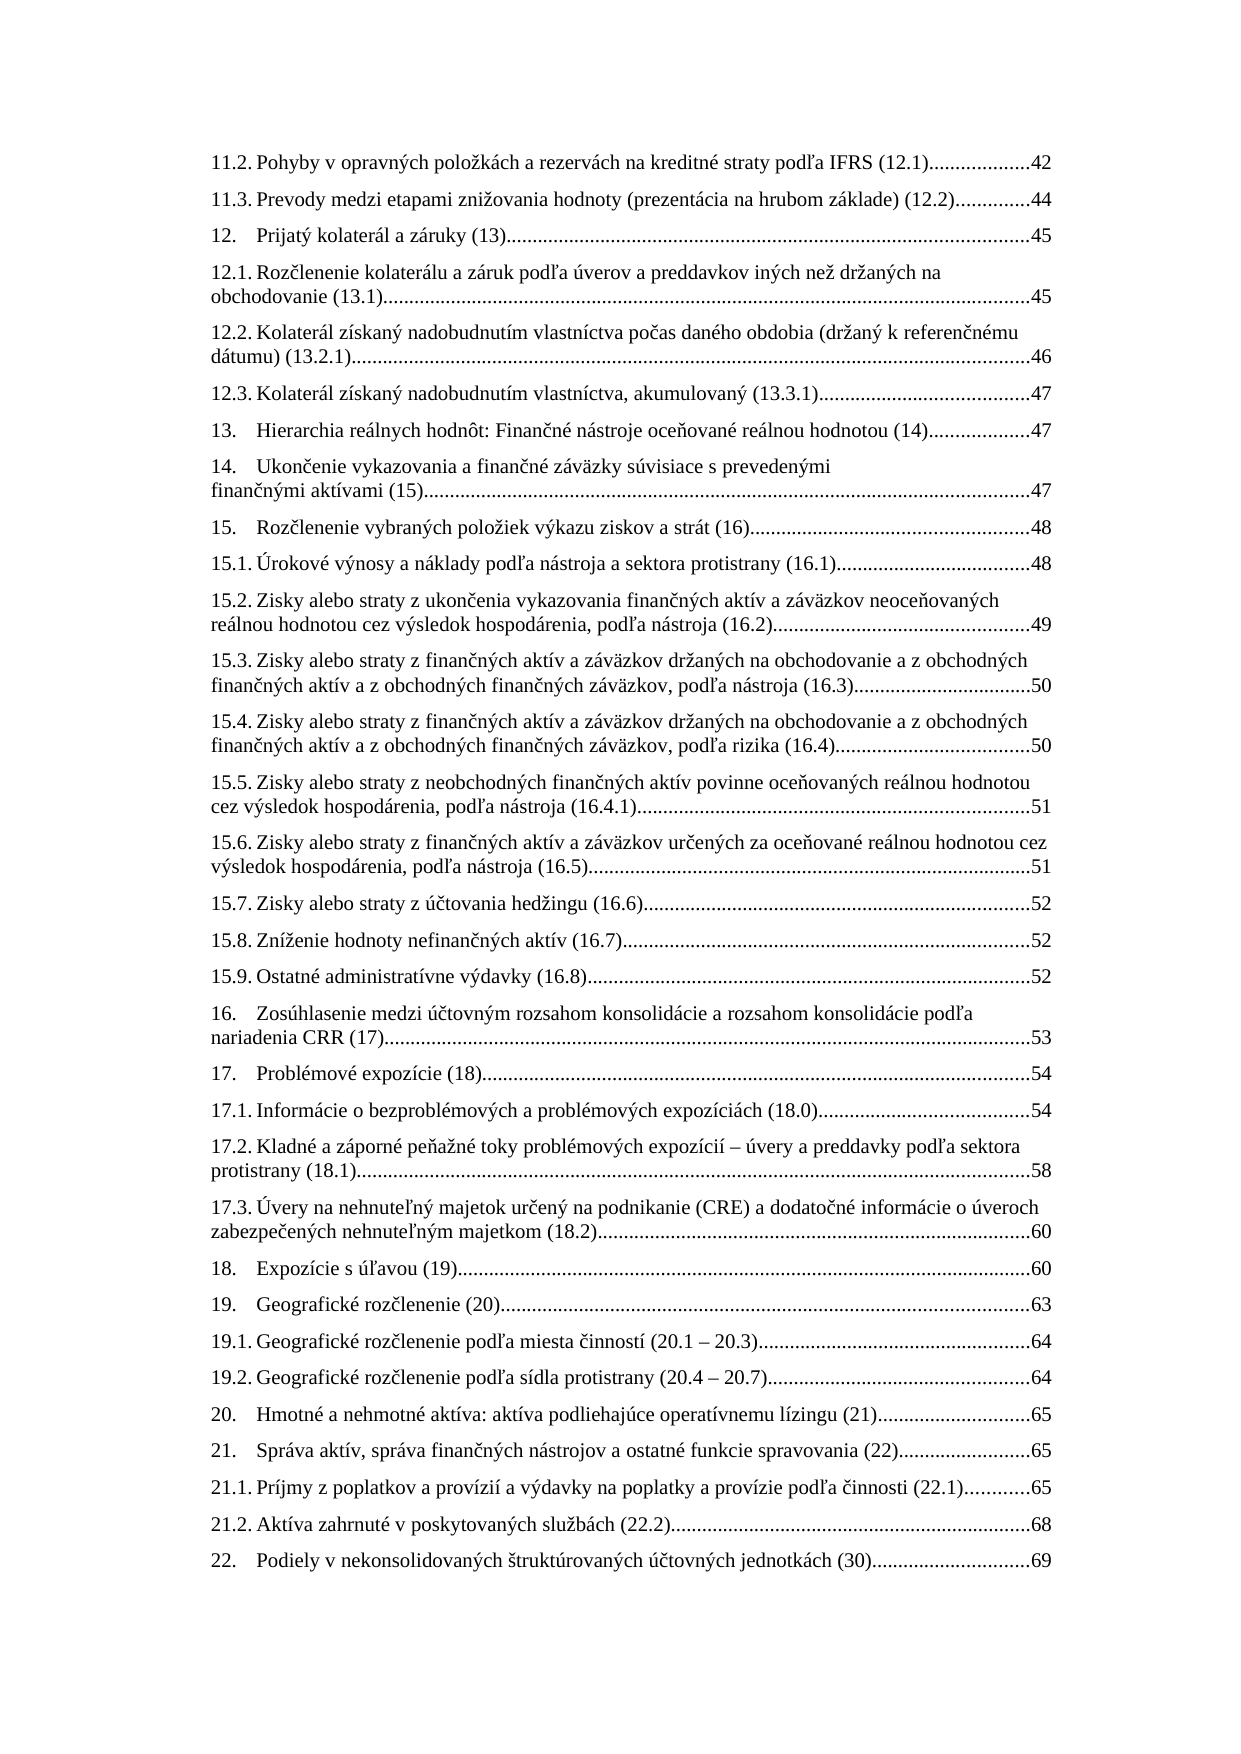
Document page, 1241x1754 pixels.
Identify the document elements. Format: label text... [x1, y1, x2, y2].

text 15.8. Zníženie hodnoty nefinančných aktív (16.7) 52 [211, 927, 1053, 952]
text 17.1. Informácie o bezproblémových a problémových expozíciách (18.0) 54 [211, 1098, 1053, 1122]
text 12.2. Kolaterál získaný nadobudnutím vlastníctva počas daného obdobia (držaný k referenčnému dátumu) (13.2.1) 46 [211, 320, 1053, 368]
text 17.3. Úvery na nehnuteľný majetok určený na podnikanie (CRE) a dodatočné informácie o úveroch zabezpečených nehnuteľným majetkom (18.2) 60 [211, 1195, 1053, 1243]
text 15.4. Zisky alebo straty z finančných aktív a záväzkov držaných na obchodovanie a z obchodných finančných aktív a z obchodných finančných záväzkov, podľa rizika (16.4) 50 [211, 709, 1053, 757]
text 21. Správa aktív, správa finančných nástrojov a ostatné funkcie spravovania (22) 65 [211, 1438, 1053, 1462]
text 16. Zosúhlasenie medzi účtovným rozsahom konsolidácie a rozsahom konsolidácie podľa nariadenia CRR (17) 53 [211, 1001, 1053, 1049]
text 21.2. Aktíva zahrnuté v poskytovaných službách (22.2) 68 [211, 1512, 1053, 1536]
text 15.9. Ostatné administratívne výdavky (16.8) 52 [211, 964, 1053, 988]
text 12.3. Kolaterál získaný nadobudnutím vlastníctva, akumulovaný (13.3.1) 47 [211, 381, 1053, 405]
text 19.2. Geografické rozčlenenie podľa sídla protistrany (20.4 – 20.7) 64 [211, 1365, 1053, 1389]
text 17. Problémové expozície (18) 54 [211, 1061, 1053, 1085]
text 15.3. Zisky alebo straty z finančných aktív a záväzkov držaných na obchodovanie a z obchodných finančných aktív a z obchodných finančných záväzkov, podľa nástroja (16.3) 50 [211, 648, 1053, 697]
text 19. Geografické rozčlenenie (20) 63 [211, 1292, 1053, 1316]
text 22. Podiely v nekonsolidovaných štruktúrovaných účtovných jednotkách (30) 69 [211, 1548, 1053, 1572]
text 15.2. Zisky alebo straty z ukončenia vykazovania finančných aktív a záväzkov neoceňovaných reálnou hodnotou cez výsledok hospodárenia, podľa nástroja (16.2) 49 [211, 588, 1053, 636]
text 20. Hmotné a nehmotné aktíva: aktíva podliehajúce operatívnemu lízingu (21) 65 [211, 1402, 1053, 1426]
text 19.1. Geografické rozčlenenie podľa miesta činností (20.1 – 20.3) 64 [211, 1329, 1053, 1353]
text 11.3. Prevody medzi etapami znižovania hodnoty (prezentácia na hrubom základe) (12.2) 44 [211, 187, 1053, 211]
text 17.2. Kladné a záporné peňažné toky problémových expozícií – úvery a preddavky podľa sektora protistrany (18.1) 58 [211, 1134, 1053, 1182]
text 14. Ukončenie vykazovania a finančné záväzky súvisiace s prevedenými finančnými aktívami (15) 47 [211, 454, 1053, 502]
text 18. Expozície s úľavou (19) 60 [211, 1256, 1053, 1280]
text 15.5. Zisky alebo straty z neobchodných finančných aktív povinne oceňovaných reálnou hodnotou cez výsledok hospodárenia, podľa nástroja (16.4.1) 51 [211, 770, 1053, 818]
text 15.6. Zisky alebo straty z finančných aktív a záväzkov určených za oceňované reálnou hodnotou cez výsledok hospodárenia, podľa nástroja (16.5) 51 [211, 830, 1053, 878]
text 15. Rozčlenenie vybraných položiek výkazu ziskov a strát (16) 48 [211, 515, 1053, 539]
text 11.2. Pohyby v opravných položkách a rezervách na kreditné straty podľa IFRS (12.1) 42 [211, 150, 1053, 174]
text 15.7. Zisky alebo straty z účtovania hedžingu (16.6) 52 [211, 891, 1053, 915]
text 21.1. Príjmy z poplatkov a provízií a výdavky na poplatky a provízie podľa činnosti (22.1) 65 [211, 1475, 1053, 1499]
text 12.1. Rozčlenenie kolaterálu a záruk podľa úverov a preddavkov iných než držaných na obchodovanie (13.1) 45 [211, 260, 1053, 308]
text 12. Prijatý kolaterál a záruky (13) 45 [211, 223, 1053, 247]
text 15.1. Úrokové výnosy a náklady podľa nástroja a sektora protistrany (16.1) 48 [211, 551, 1053, 575]
text 13. Hierarchia reálnych hodnôt: Finančné nástroje oceňované reálnou hodnotou (14) 47 [211, 417, 1053, 442]
